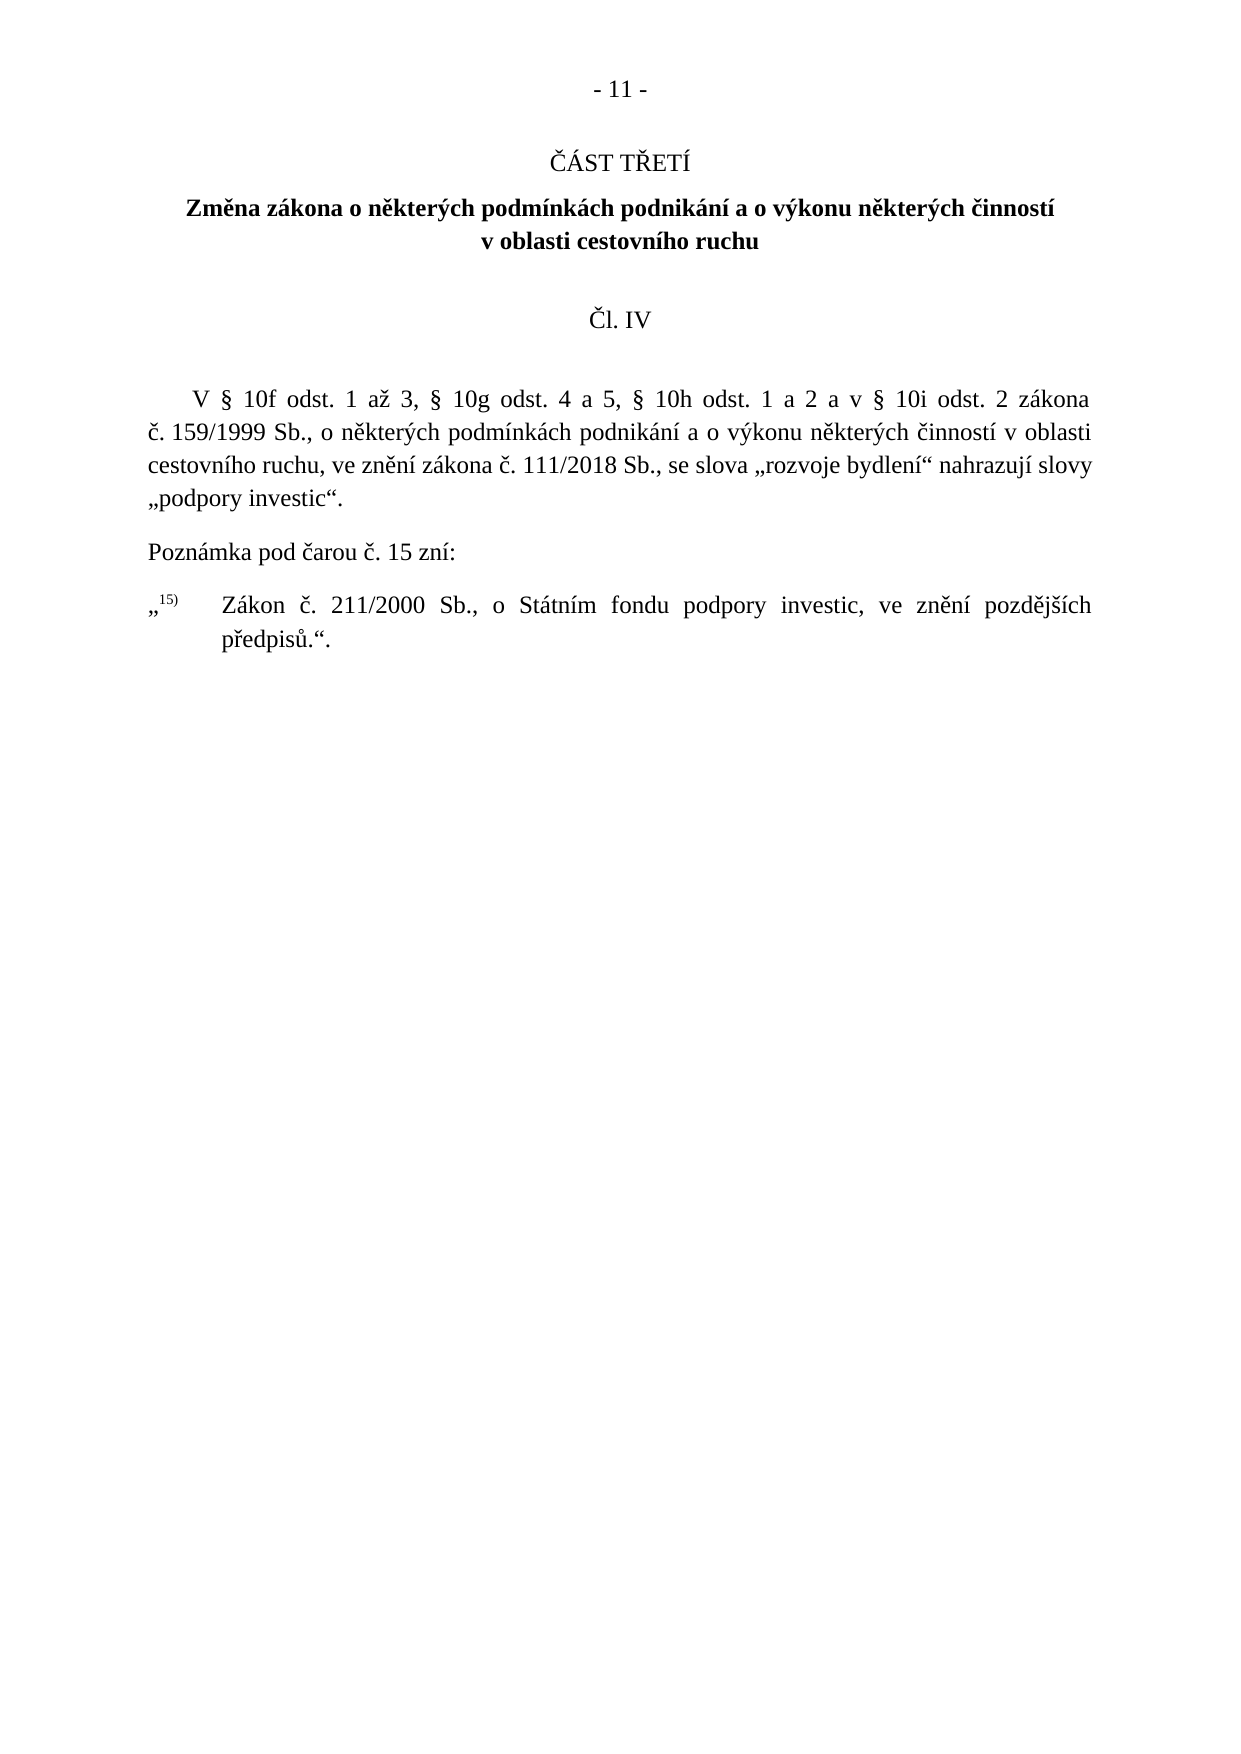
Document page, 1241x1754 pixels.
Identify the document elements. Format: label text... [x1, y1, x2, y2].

text Změna zákona o některých podmínkách podnikání a o výkonu některých činností v oblasti cestovního ruchu [148, 193, 1093, 255]
text „15) Zákon č. 211/2000 Sb., o Státním fondu podpory investic, ve znění pozdějších předpisů.“. [148, 591, 1093, 652]
text V § 10f odst. 1 až 3, § 10g odst. 4 a 5, § 10h odst. 1 a 2 a v § 10i odst. 2 zákona č. 159/1999 Sb., o některých podmínkách podnikání a o výkonu některých činností v oblasti cestovního ruchu, ve znění zákona č. 111/2018 Sb., se slova „rozvoje bydlení“ nahrazují slovy „podpory investic“. [148, 384, 1093, 512]
text Čl. IV [148, 305, 1093, 334]
text Poznámka pod čarou č. 15 zní: [148, 537, 1093, 566]
text ČÁST TŘETÍ [148, 148, 1093, 176]
